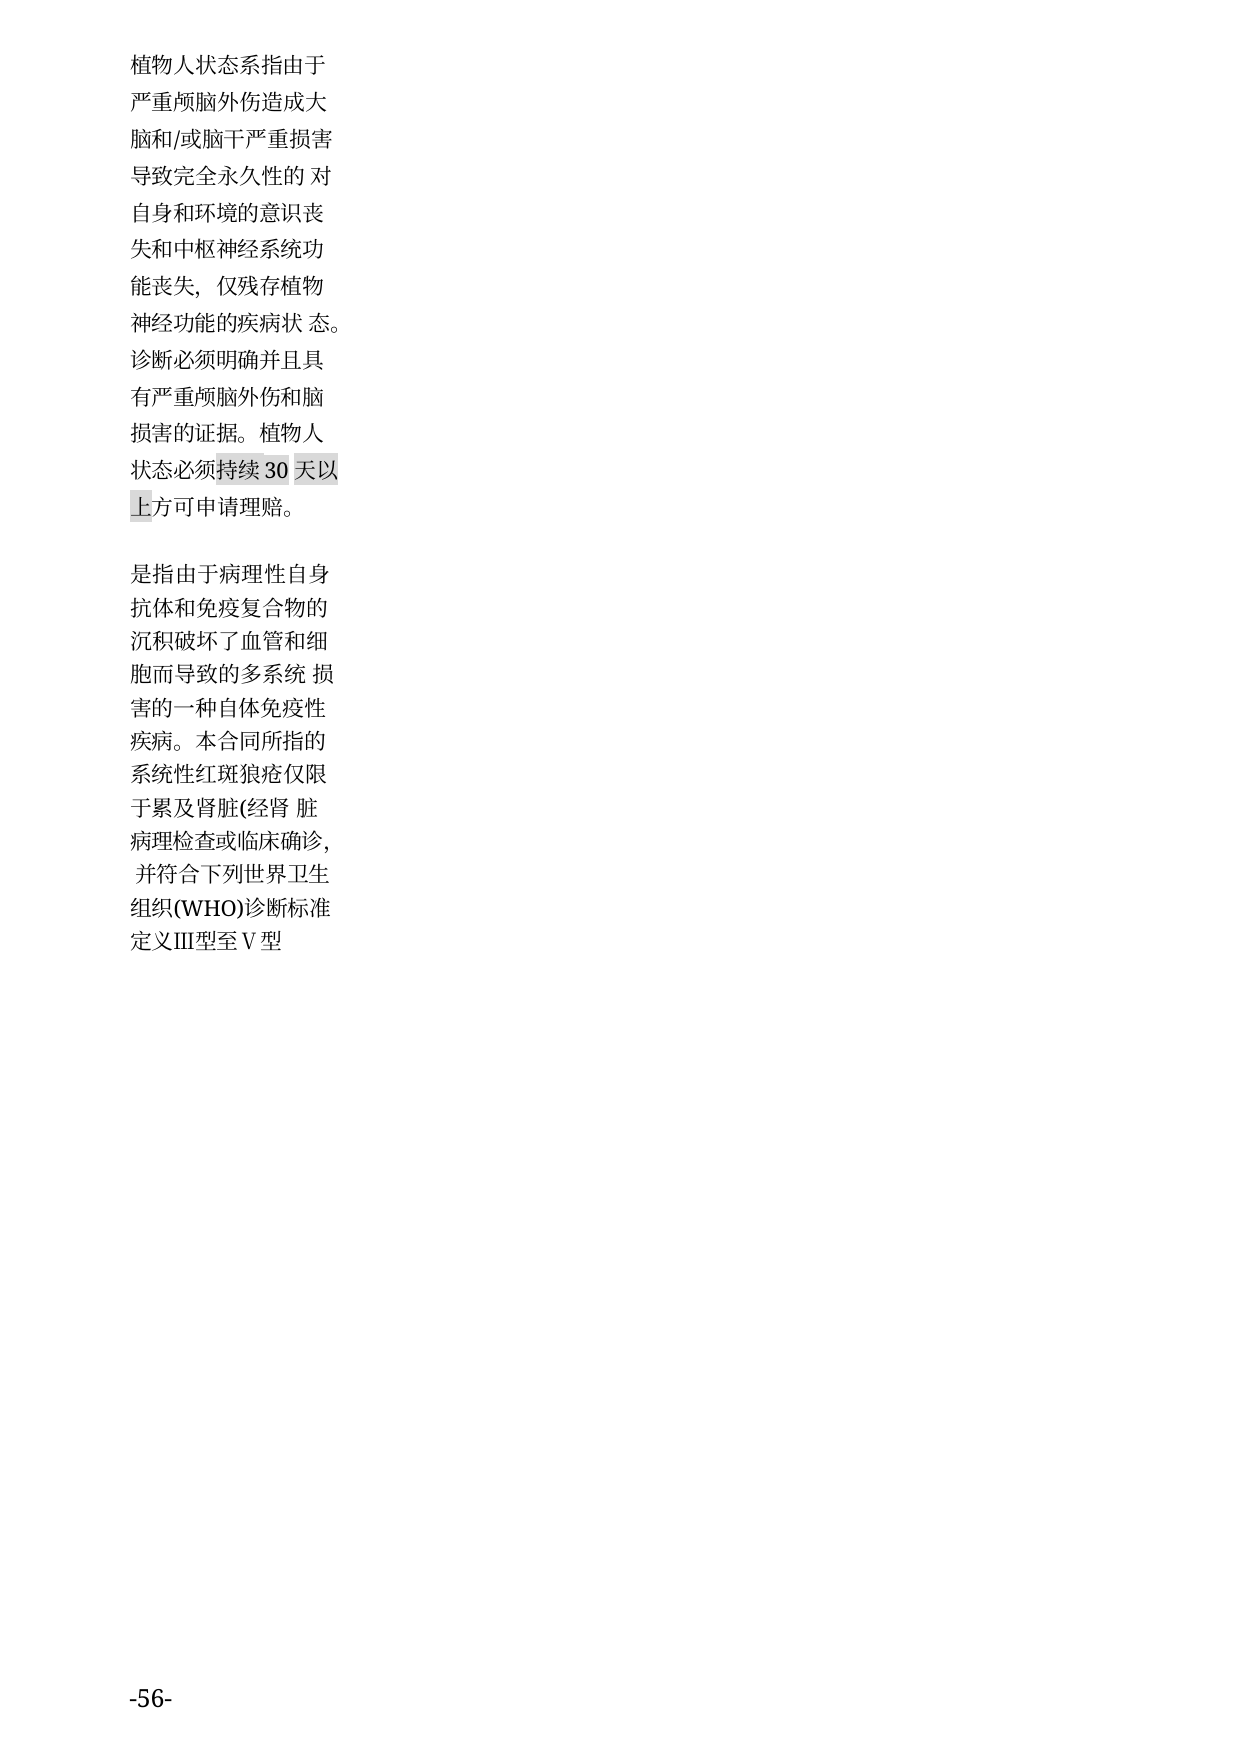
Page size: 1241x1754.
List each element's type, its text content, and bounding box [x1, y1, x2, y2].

text 植物人状态系指由于严重颅脑外伤造成大脑和/或脑干严重损害导致完全永久性的 对自身和环境的意识丧失和中枢神经系统功能丧失，仅残存植物神经功能的疾病状 态。诊断必须明确并且具有严重颅脑外伤和脑损害的证据。植物人状态必须持续30 天以上方可申请理赔。 [130, 49, 339, 522]
text 是指由于病理性自身抗体和免疫复合物的沉积破坏了血管和细胞而导致的多系统 损害的一种自体免疫性疾病。本合同所指的系统性红斑狼疮仅限于累及肾脏(经肾 脏病理检查或临床确诊， 并符合下列世界卫生组织(WHO)诊断标准定义Ⅲ型至Ⅴ型 [130, 557, 339, 956]
